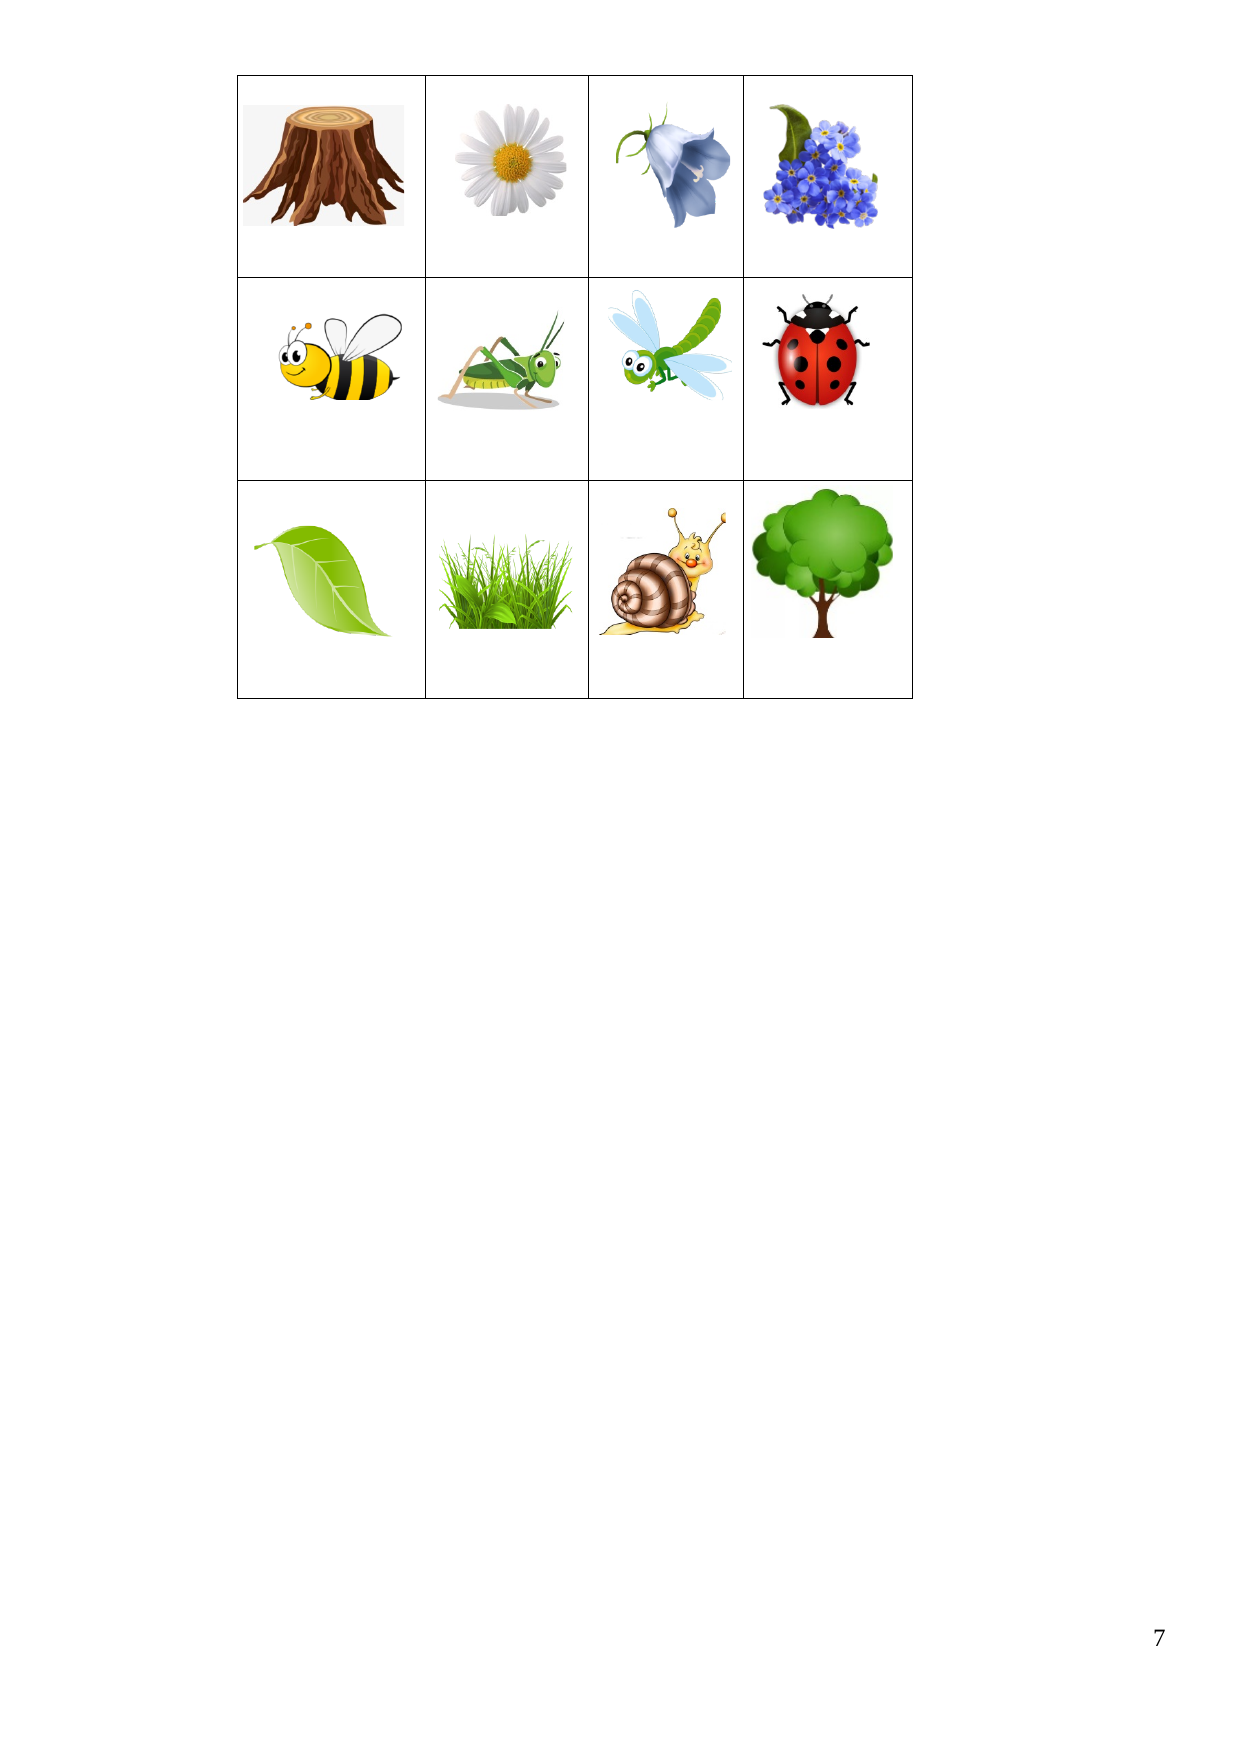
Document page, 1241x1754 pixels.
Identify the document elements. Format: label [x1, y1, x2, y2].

table_header [744, 76, 912, 277]
table_header [426, 76, 588, 277]
table_header [238, 76, 425, 277]
picture [597, 474, 726, 599]
table_header [589, 76, 743, 277]
table_cell [744, 447, 912, 648]
table_cell [238, 278, 425, 446]
table_cell [426, 278, 588, 446]
table_cell [238, 447, 425, 648]
picture [453, 104, 567, 214]
table_cell [426, 447, 588, 648]
picture [476, 305, 551, 414]
picture [252, 492, 393, 602]
table_cell [589, 278, 743, 446]
table_cell [744, 278, 912, 446]
table_cell [589, 447, 743, 648]
picture [273, 305, 406, 403]
picture [241, 105, 404, 225]
picture [760, 289, 872, 411]
picture [614, 100, 730, 226]
picture [749, 452, 892, 602]
